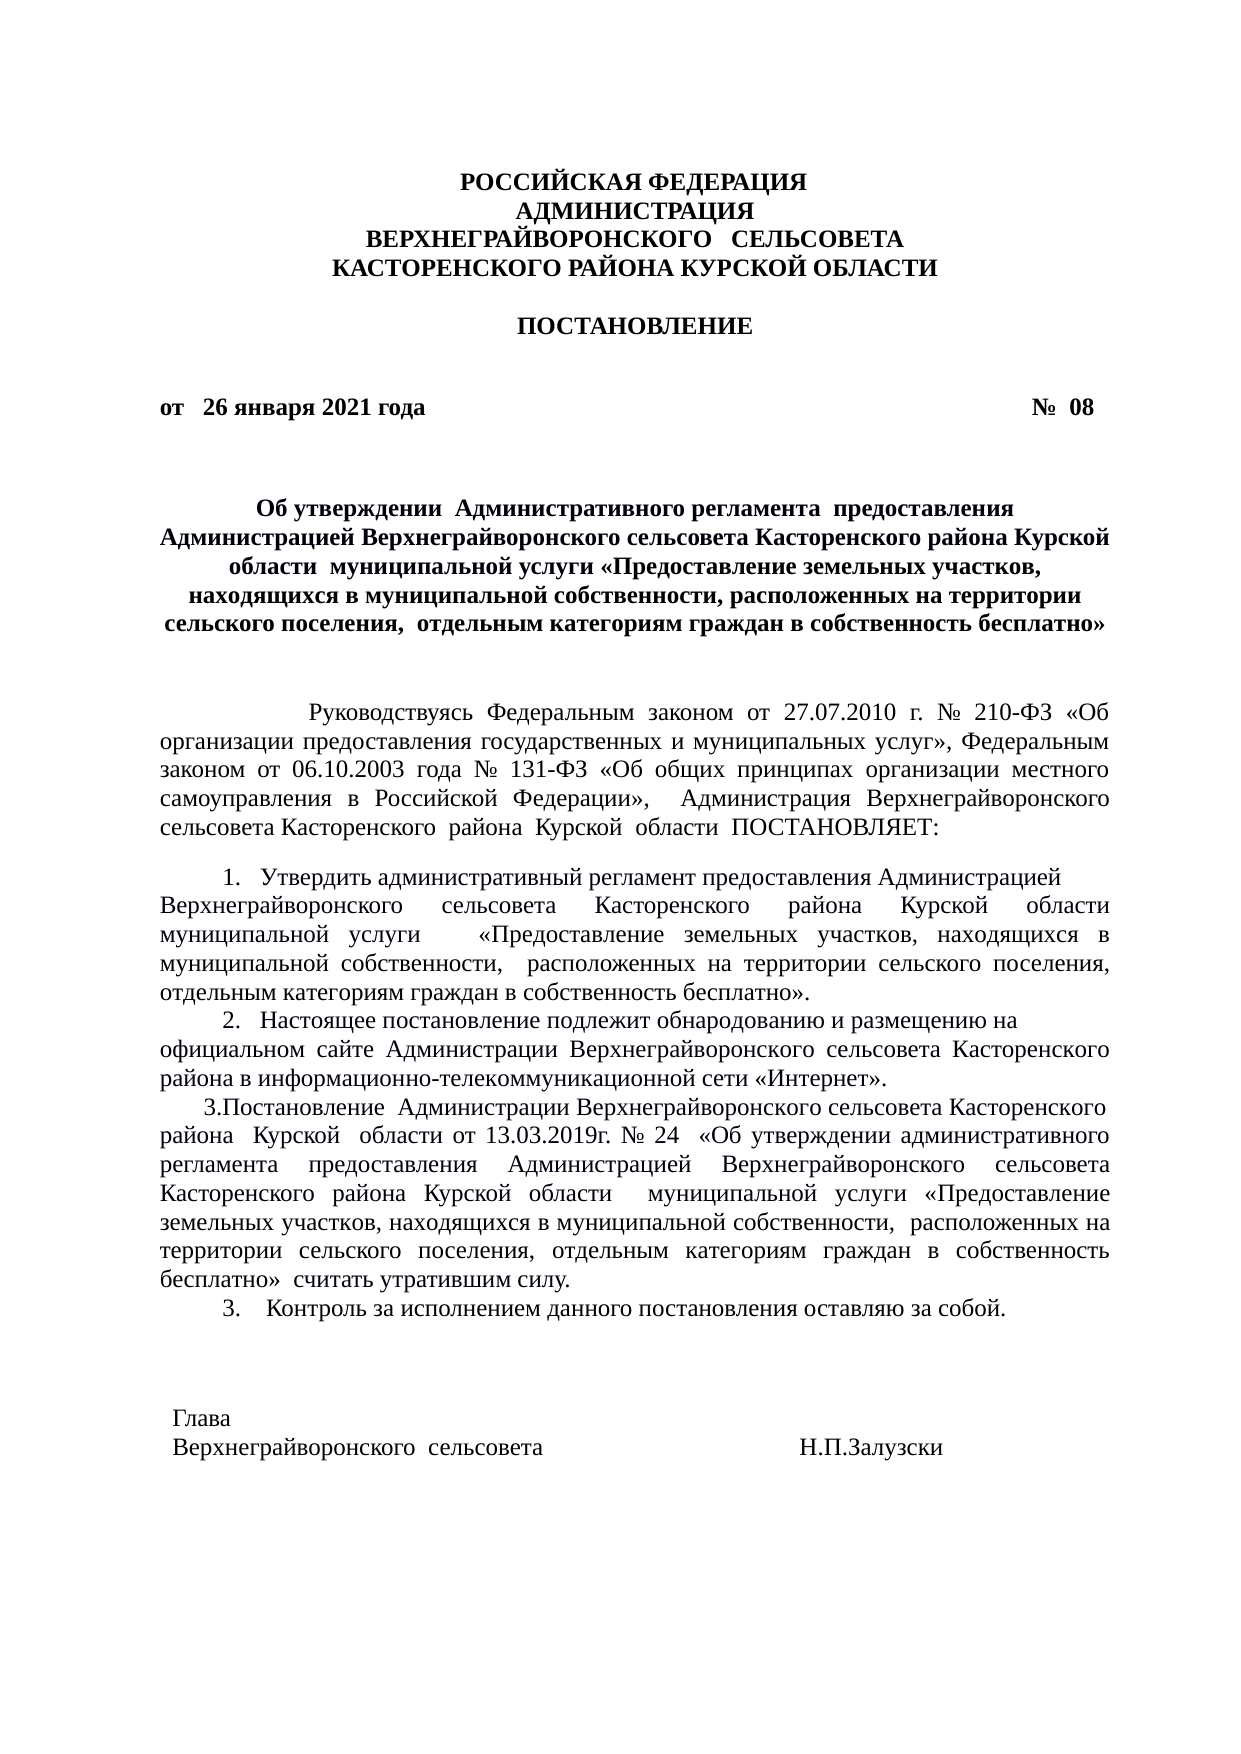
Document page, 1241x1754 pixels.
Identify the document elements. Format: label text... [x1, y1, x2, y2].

text Верхнеграйворонского сельсовета Н.П.Залузски [159, 1432, 1110, 1461]
list Настоящее постановление подлежит обнародованию и размещению на [222, 1006, 1110, 1034]
list Утвердить административный регламент предоставления Администрацией [222, 862, 1110, 891]
list Контроль за исполнением данного постановления оставляю за собой. [222, 1293, 1110, 1322]
text ПОСТАНОВЛЕНИЕ [159, 311, 1110, 339]
text Руководствуясь Федеральным законом от 27.07.2010 г. № 210-ФЗ «Об организации предоставления государственных и муниципальных услуг», Федеральным законом от 06.10.2003 года № 131-ФЗ «Об общих принципах организации местного самоуправления в Российской Федерации», Администрация Верхнеграйворонского сельсовета Касторенского района Курской области ПОСТАНОВЛЯЕТ: [159, 697, 1110, 841]
text официальном сайте Администрации Верхнеграйворонского сельсовета Касторенского района в информационно-телекоммуникационной сети «Интернет». [159, 1034, 1110, 1092]
text района Курской области от 13.03.2019г. № 24 «Об утверждении административного регламента предоставления Администрацией Верхнеграйворонского сельсовета Касторенского района Курской области муниципальной услуги «Предоставление земельных участков, находящихся в муниципальной собственности, расположенных на территории сельского поселения, отдельным категориям граждан в собственность бесплатно» считать утратившим силу. [159, 1121, 1110, 1293]
text РОССИЙСКАЯ ФЕДЕРАЦИЯ [159, 167, 1107, 196]
text Глава [159, 1403, 1110, 1432]
text Об утверждении Административного регламента предоставления Администрацией Верхнеграйворонского сельсовета Касторенского района Курской области муниципальной услуги «Предоставление земельных участков, находящихся в муниципальной собственности, расположенных на территории сельского поселения, отдельным категориям граждан в собственность бесплатно» [159, 493, 1110, 637]
text 3.Постановление Администрации Верхнеграйворонского сельсовета Касторенского [159, 1092, 1110, 1121]
text АДМИНИСТРАЦИЯ [159, 196, 1110, 224]
text от 26 января 2021 года № 08 [159, 392, 1110, 421]
text Верхнеграйворонского сельсовета Касторенского района Курской области муниципальной услуги «Предоставление земельных участков, находящихся в муниципальной собственности, расположенных на территории сельского поселения, отдельным категориям граждан в собственность бесплатно». [159, 891, 1110, 1006]
text ВЕРХНЕГРАЙВОРОНСКОГО СЕЛЬСОВЕТА [159, 224, 1110, 253]
text КАСТОРЕНСКОГО РАЙОНА КУРСКОЙ ОБЛАСТИ [159, 253, 1110, 282]
